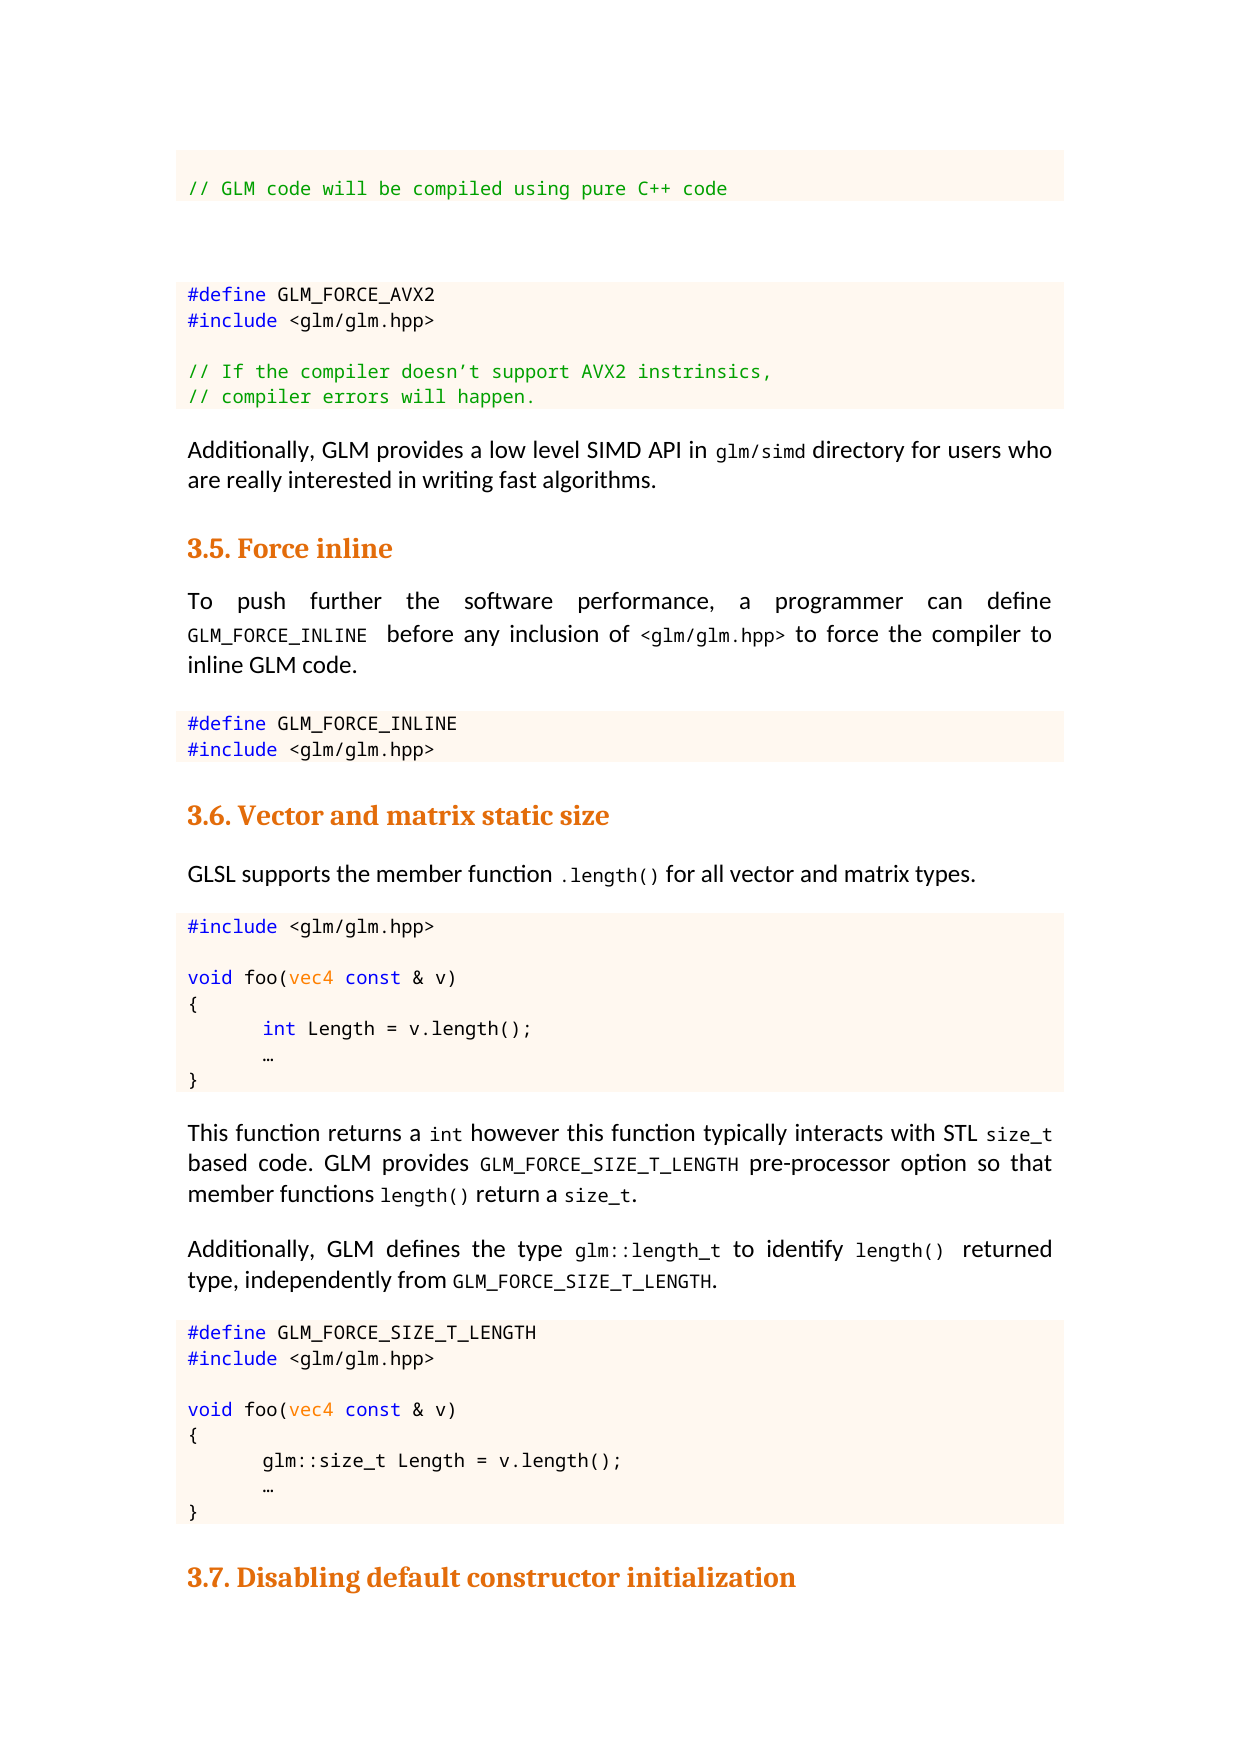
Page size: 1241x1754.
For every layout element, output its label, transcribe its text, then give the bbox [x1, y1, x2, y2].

subtitle 3.7. Disabling default constructor initialization [187, 1561, 1053, 1595]
text To push further the software performance, a programmer can define GLM_FORCE_INLINE before any inclusion of <glm/glm.hpp> to force the compiler to inline GLM code. [187, 585, 1053, 680]
text Additionally, GLM defines the type glm::length_t to identify length() returned type, independently from GLM_FORCE_SIZE_T_LENGTH. [187, 1233, 1053, 1294]
table_header #define GLM_FORCE_INLINE #include <glm/glm.hpp> [176, 711, 1064, 762]
text Additionally, GLM provides a low level SIMD API in glm/simd directory for users who are really interested in writing fast algorithms. [187, 434, 1053, 495]
text This function returns a int however this function typically interacts with STL size_t based code. GLM provides GLM_FORCE_SIZE_T_LENGTH pre-processor option so that member functions length() return a size_t. [187, 1117, 1053, 1208]
subtitle 3.6. Vector and matrix static size [187, 799, 1053, 833]
table_header #define GLM_FORCE_AVX2 #include <glm/glm.hpp> // If the compiler doesn’t support AVX2 instrinsics, // compiler errors will happen. [176, 282, 1064, 409]
subtitle 3.5. Force inline [187, 533, 1053, 566]
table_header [176, 150, 1064, 201]
table_header #define GLM_FORCE_SIZE_T_LENGTH #include <glm/glm.hpp> void foo(vec4 const & v) { glm::size_t Length = v.length(); … } [176, 1320, 1064, 1524]
text GLSL supports the member function .length() for all vector and matrix types. [187, 858, 1053, 888]
table_header #include <glm/glm.hpp> void foo(vec4 const & v) { int Length = v.length(); … } [176, 913, 1064, 1092]
